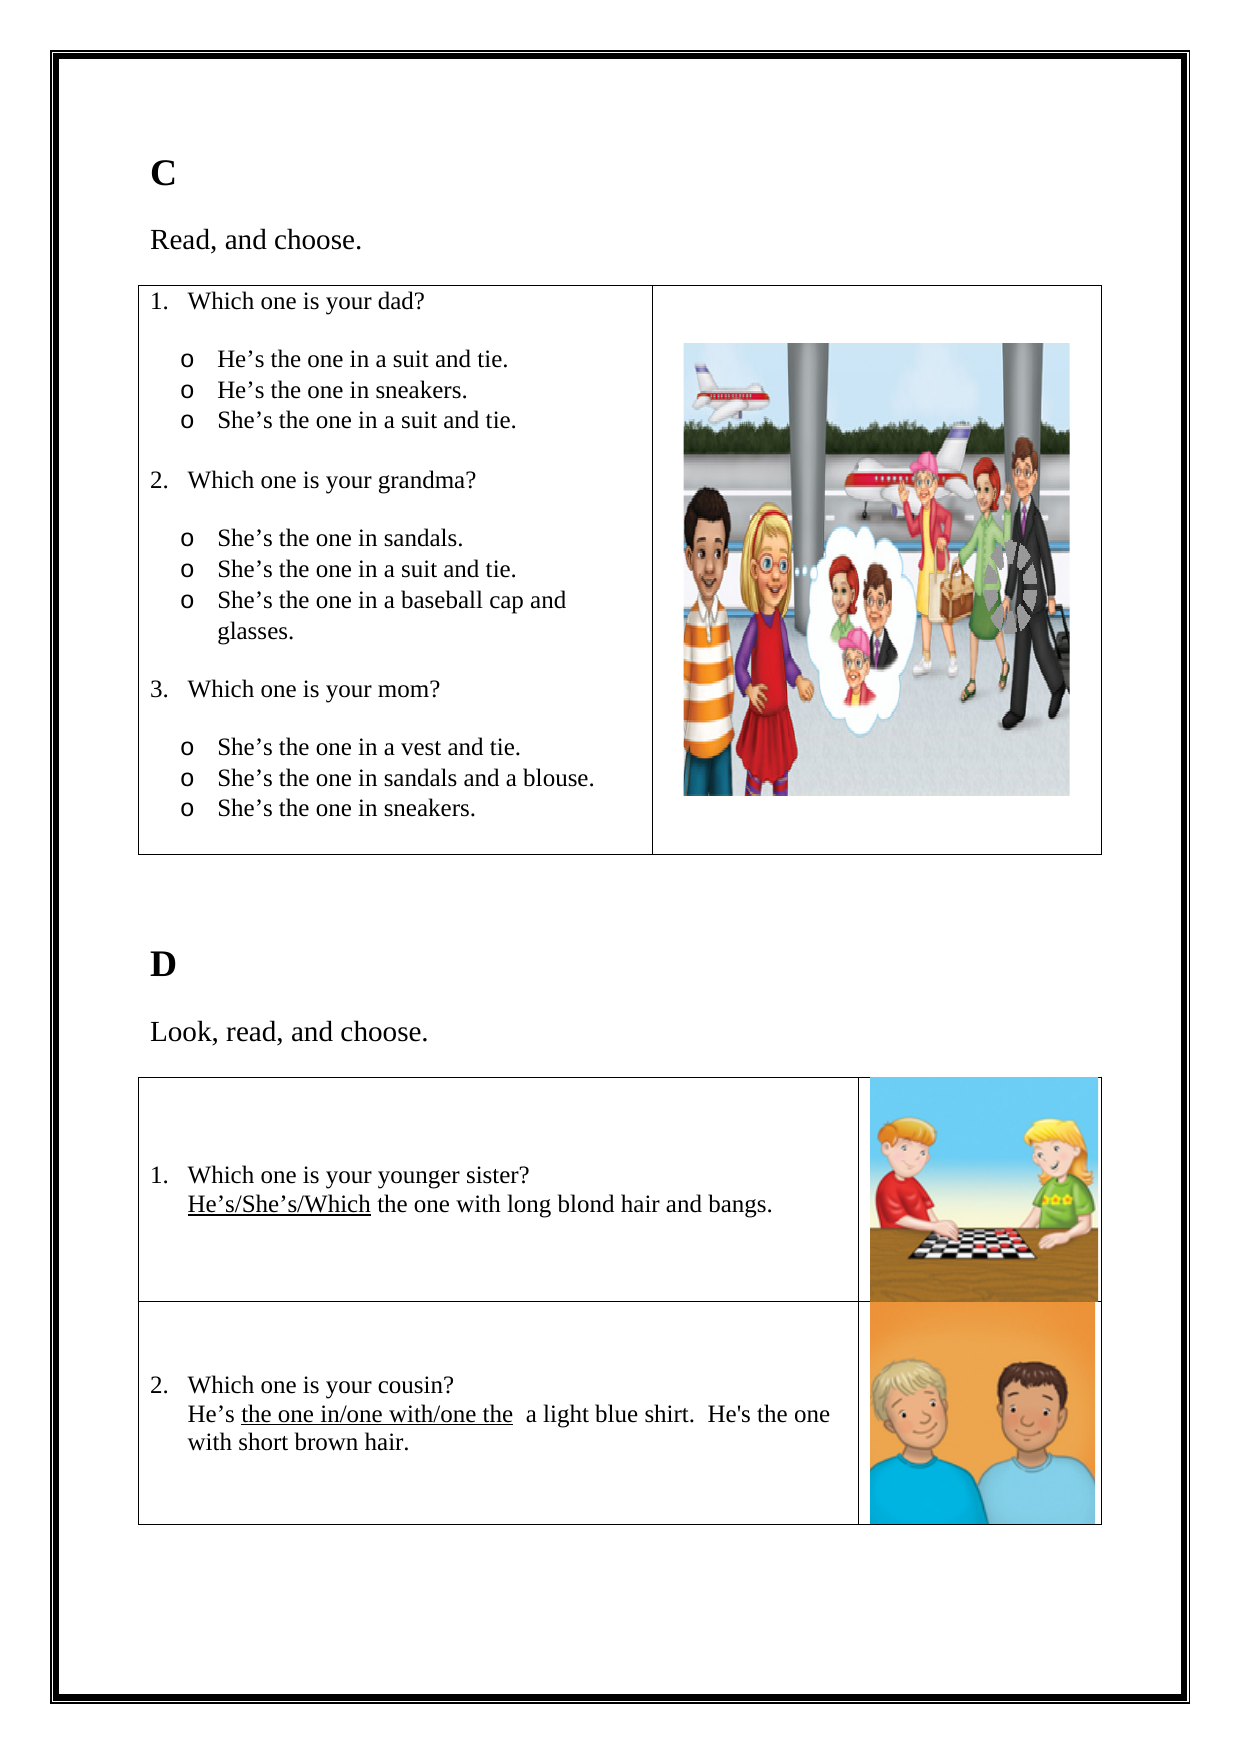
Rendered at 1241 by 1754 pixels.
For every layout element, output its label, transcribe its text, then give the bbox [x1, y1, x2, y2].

table_header Which one is your younger sister? He’s/She’s/Which the one with long blond hair and bangs. [139, 1078, 858, 1301]
picture [870, 1077, 1099, 1524]
table_header Which one is your dad? He’s the one in a suit and tie. He’s the one in sneakers. She’s the one in a suit and tie. Which one is your grandma? She’s the one in sandals. She’s the one in a suit and tie. She’s the one in a baseball cap and glasses. Which one is your mom? She’s the one in a vest and tie. She’s the one in sandals and a blouse. She’s the one in sneakers. [139, 286, 652, 853]
text D [150, 942, 1090, 985]
table_cell Which one is your cousin? He’s the one in/one with/one the a light blue shirt. He's the one with short brown hair. [139, 1302, 858, 1524]
picture [683, 343, 1070, 796]
text Read, and choose. [150, 222, 1090, 256]
table_header [859, 1078, 870, 1301]
text C [150, 150, 1090, 193]
table_cell [1096, 1302, 1101, 1524]
table_cell [859, 1302, 870, 1524]
text Look, read, and choose. [150, 1014, 1080, 1047]
table_header [653, 286, 1101, 853]
